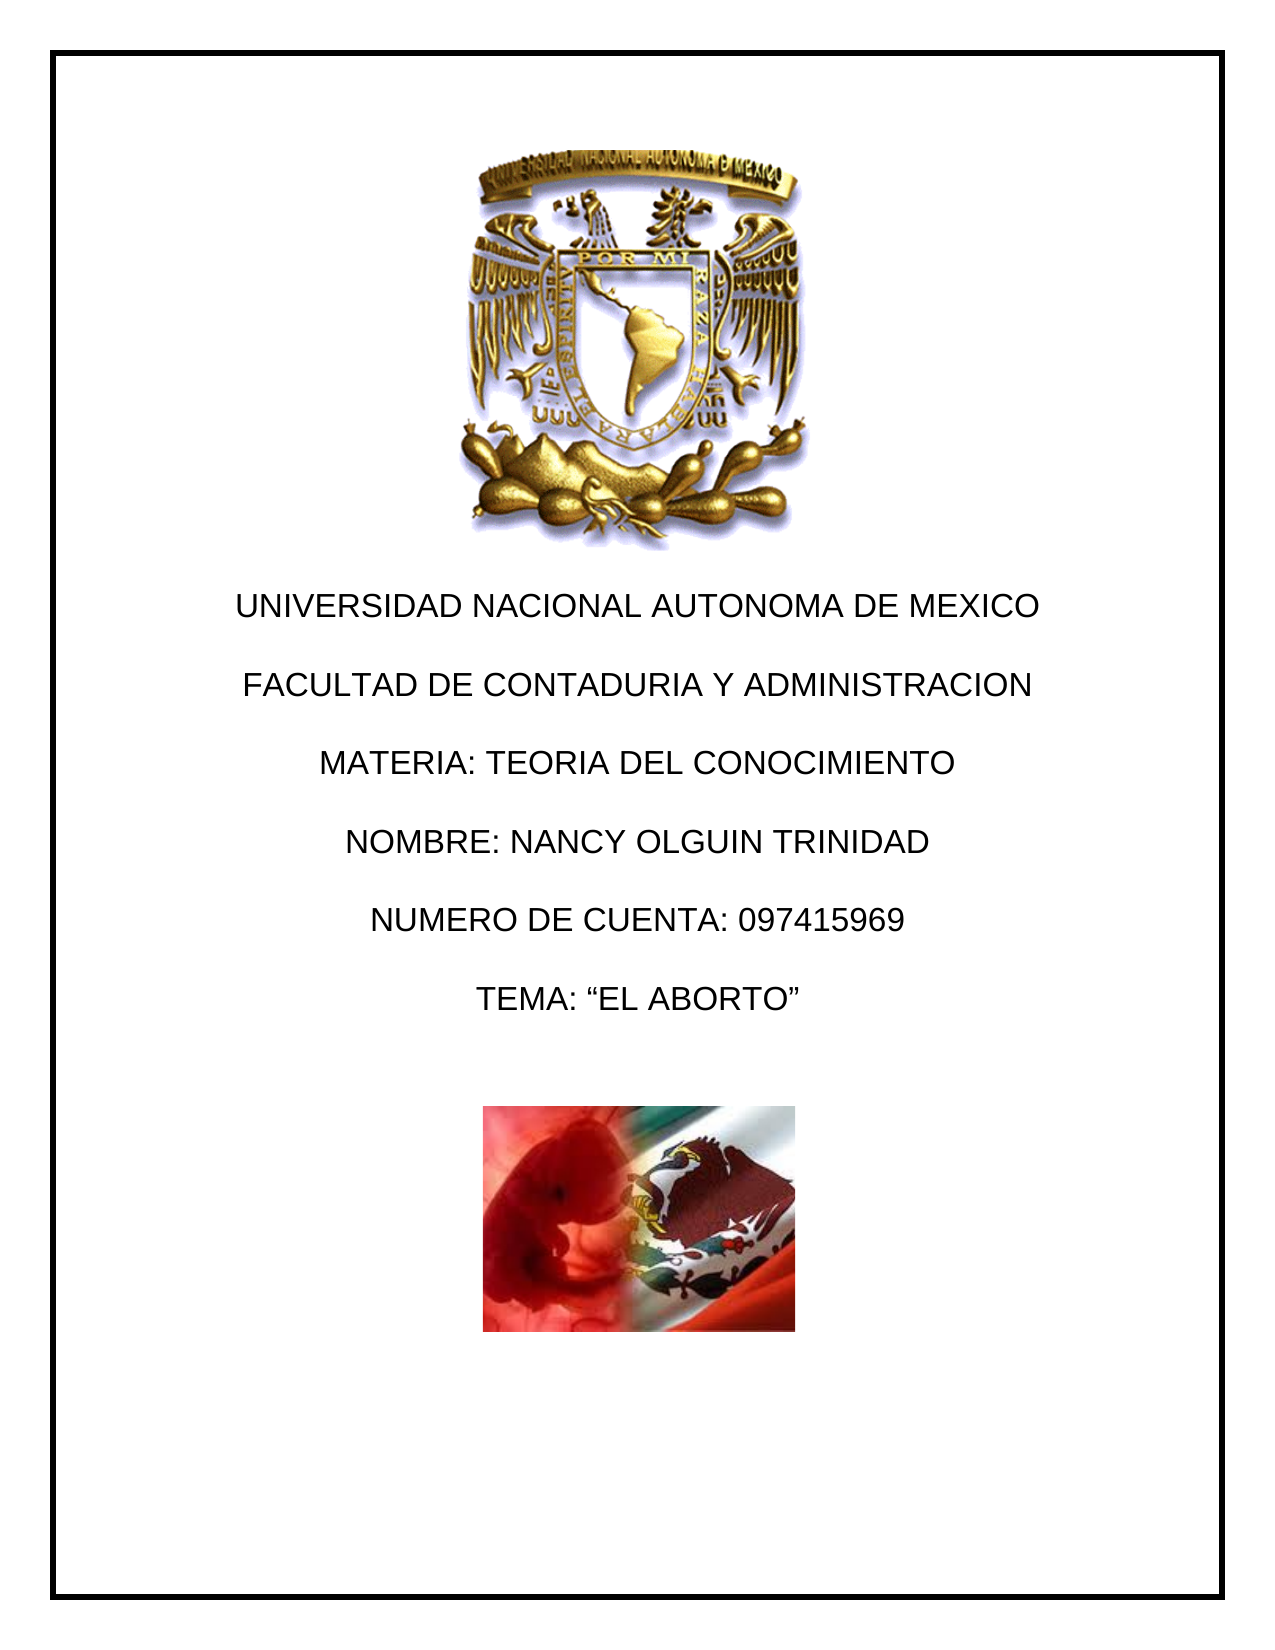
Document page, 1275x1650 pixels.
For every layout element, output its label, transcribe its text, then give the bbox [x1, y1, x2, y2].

text NUMERO DE CUENTA: 097415969 [150, 900, 1125, 938]
text TEMA: “EL ABORTO” [150, 978, 1125, 1017]
text NOMBRE: NANCY OLGUIN TRINIDAD [150, 822, 1125, 860]
text MATERIA: TEORIA DEL CONOCIMIENTO [150, 743, 1125, 782]
picture [482, 1106, 796, 1332]
picture [458, 150, 817, 552]
text UNIVERSIDAD NACIONAL AUTONOMA DE MEXICO [150, 586, 1125, 625]
text FACULTAD DE CONTADURIA Y ADMINISTRACION [150, 665, 1125, 703]
